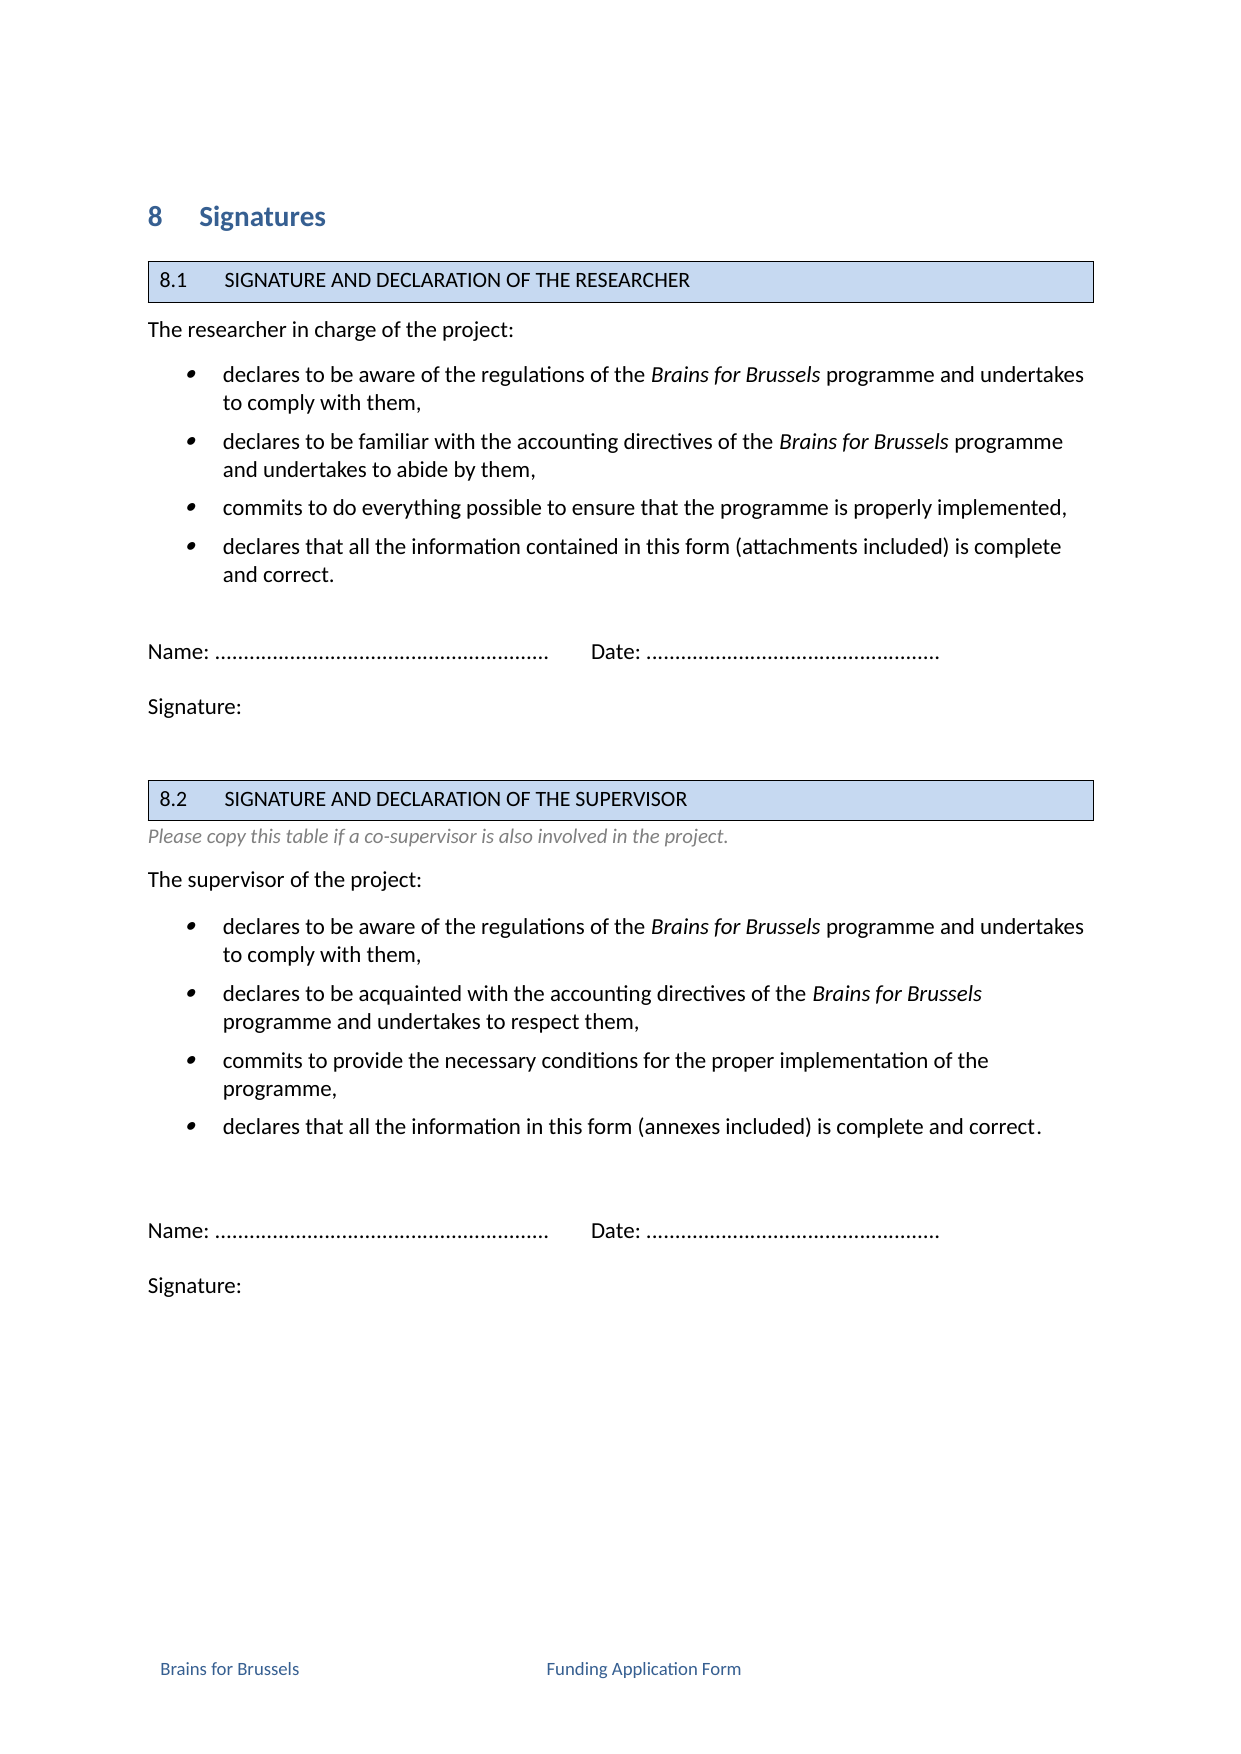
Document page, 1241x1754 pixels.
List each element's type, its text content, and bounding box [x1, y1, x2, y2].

text Name: .......................................................... Date: ................................................... [148, 1216, 1093, 1244]
list declares that all the information contained in this form (attachments included) is complete and correct. [185, 532, 1093, 588]
table_header SIGNATURE AND DECLARATION OF THE SUPERVISOR [149, 781, 1093, 820]
text Signature: [148, 1272, 1093, 1299]
list declares to be aware of the regulations of the Brains for Brussels programme and undertakes to comply with them, [185, 912, 1093, 968]
list declares to be familiar with the accounting directives of the Brains for Brussels programme and undertakes to abide by them, [185, 427, 1093, 483]
list declares that all the information in this form (annexes included) is complete and correct. [185, 1112, 1093, 1141]
list commits to provide the necessary conditions for the proper implementation of the programme, [185, 1046, 1093, 1102]
text Please copy this table if a co-supervisor is also involved in the project. [148, 823, 1093, 848]
text Signature: [148, 692, 1093, 720]
subtitle Signatures [148, 198, 1093, 233]
text The researcher in charge of the project: [148, 315, 1093, 343]
text Name: .......................................................... Date: ................................................... [148, 637, 1093, 665]
list declares to be acquainted with the accounting directives of the Brains for Brussels programme and undertakes to respect them, [185, 979, 1093, 1035]
list declares to be aware of the regulations of the Brains for Brussels programme and undertakes to comply with them, [185, 360, 1093, 416]
table_header SIGNATURE AND DECLARATION OF THE RESEARCHER [149, 262, 1093, 302]
text The supervisor of the project: [148, 866, 1093, 894]
list commits to do everything possible to ensure that the programme is properly implemented, [185, 493, 1093, 521]
